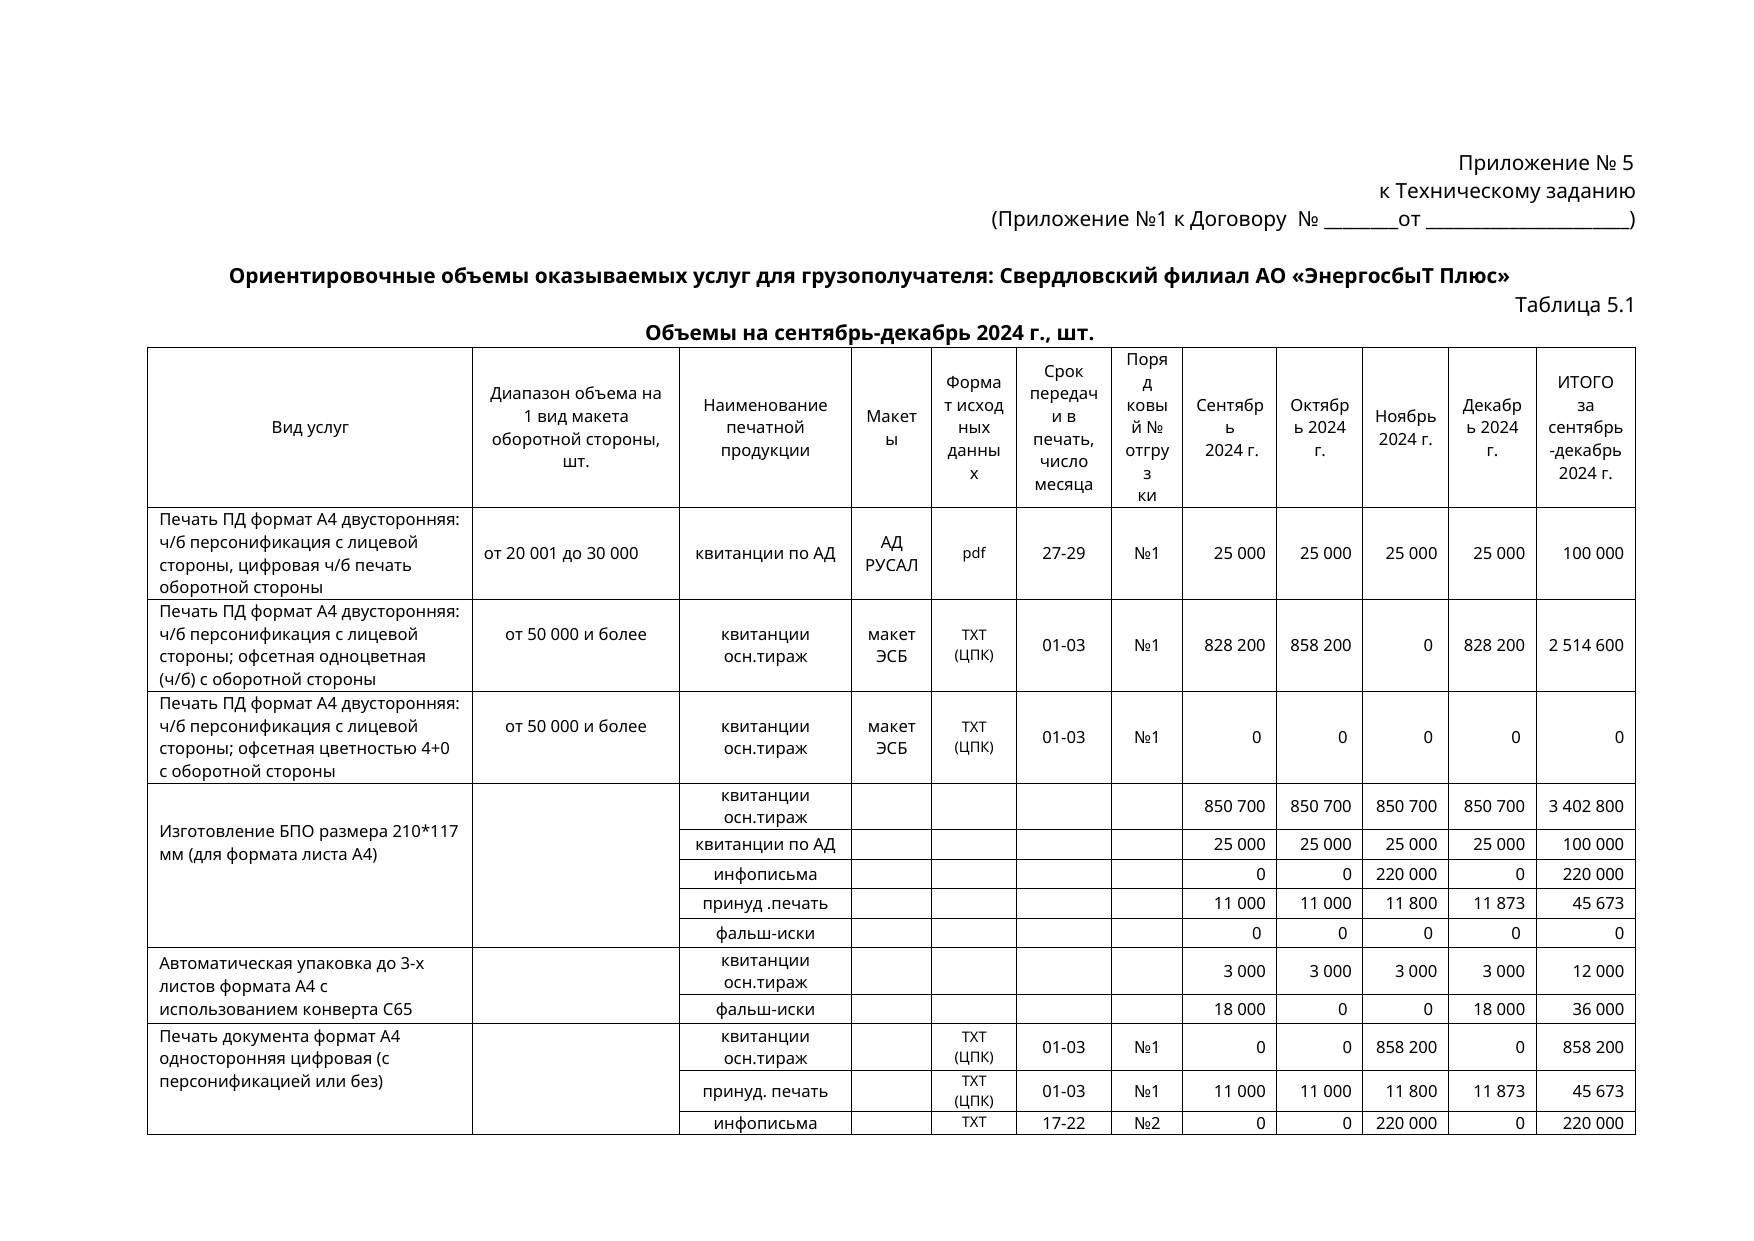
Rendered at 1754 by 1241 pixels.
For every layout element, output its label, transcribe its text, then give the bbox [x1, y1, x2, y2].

table_cell 11 873 [1449, 1071, 1536, 1111]
table_cell [852, 1112, 931, 1134]
table_cell 0 [1449, 1024, 1536, 1070]
table_cell 0 [1277, 692, 1362, 782]
table_cell 828 200 [1449, 600, 1536, 691]
table_header Вид услуг [148, 348, 472, 507]
table_cell 850 700 [1183, 784, 1276, 829]
table_cell Печать ПД формат А4 двусторонняя: ч/б персонификация с лицевой стороны; офсетная цветностью 4+0 с оборотной стороны [148, 692, 472, 782]
table_cell [1017, 948, 1111, 994]
table_cell Печать ПД формат А4 двусторонняя: ч/б персонификация с лицевой стороны; офсетная одноцветная (ч/б) с оборотной стороны [148, 600, 472, 691]
table_cell Изготовление БПО размера 210*117 мм (для формата листа А4) [148, 784, 472, 947]
table_cell инфописьма [680, 1112, 851, 1134]
table_cell 11 800 [1363, 1071, 1448, 1111]
table_cell 850 700 [1363, 784, 1448, 829]
table_cell №2 [1112, 1112, 1182, 1134]
table_cell 45 673 [1537, 889, 1635, 918]
table_cell 25 000 [1449, 508, 1536, 599]
table_cell квитанции осн.тираж [680, 1024, 851, 1070]
table_cell 11 000 [1183, 889, 1276, 918]
table_cell [1017, 919, 1111, 947]
table_cell фальш-иски [680, 995, 851, 1023]
table_cell от 20 001 до 30 000 [473, 508, 679, 599]
table_cell [852, 784, 931, 829]
table_cell [932, 860, 1016, 888]
table_cell [1017, 830, 1111, 858]
table_cell [1112, 830, 1182, 858]
table_cell TXT (ЦПК) [932, 600, 1016, 691]
table_cell принуд. печать [680, 1071, 851, 1111]
table_cell 0 [1449, 1112, 1536, 1134]
table_cell [932, 889, 1016, 918]
table_header Диапазон объема на 1 вид макета оборотной стороны, шт. [473, 348, 679, 507]
table_cell TXT (ЦПК) [932, 692, 1016, 782]
table_cell 0 [1363, 600, 1448, 691]
table_cell [932, 784, 1016, 829]
table_cell макет ЭСБ [852, 600, 931, 691]
table_cell 220 000 [1537, 860, 1635, 888]
table_cell квитанции осн.тираж [680, 692, 851, 782]
table_cell 25 000 [1183, 830, 1276, 858]
table_cell 220 000 [1537, 1112, 1635, 1134]
table_cell Автоматическая упаковка до 3-х листов формата А4 с использованием конверта С65 [148, 948, 472, 1023]
text Таблица 5.1 [103, 290, 1636, 318]
table_cell 2 514 600 [1537, 600, 1635, 691]
table_cell 25 000 [1363, 830, 1448, 858]
table_cell принуд .печать [680, 889, 851, 918]
table_cell от 50 000 и более [473, 692, 679, 782]
table_cell 850 700 [1277, 784, 1362, 829]
table_cell №1 [1112, 600, 1182, 691]
table_cell 36 000 [1537, 995, 1635, 1023]
table_cell 3 000 [1449, 948, 1536, 994]
table_cell pdf [932, 508, 1016, 599]
table_cell [932, 995, 1016, 1023]
table_cell 25 000 [1277, 830, 1362, 858]
table_cell [1017, 860, 1111, 888]
table_header Поряд ковый № отгруз ки [1112, 348, 1182, 507]
table_cell 0 [1277, 1112, 1362, 1134]
table_cell 0 [1183, 1024, 1276, 1070]
text к Техническому заданию [103, 176, 1636, 204]
table_cell 3 000 [1277, 948, 1362, 994]
table_cell TXT (ЦПК) [932, 1071, 1016, 1111]
table_cell 0 [1183, 1112, 1276, 1134]
table_cell 25 000 [1449, 830, 1536, 858]
table_cell 0 [1183, 692, 1276, 782]
table_cell 11 873 [1449, 889, 1536, 918]
table_cell квитанции осн.тираж [680, 784, 851, 829]
table_cell TXT (ЦПК) [932, 1024, 1016, 1070]
table_cell 220 000 [1363, 860, 1448, 888]
table_cell [852, 830, 931, 858]
table_cell [932, 830, 1016, 858]
table_cell [473, 948, 679, 1023]
table_cell Печать документа формат А4 односторонняя цифровая (с персонификацией или без) [148, 1024, 472, 1134]
table_header Декабрь 2024 г. [1449, 348, 1536, 507]
table_cell 25 000 [1277, 508, 1362, 599]
table_cell 0 [1277, 919, 1362, 947]
table_header Ноябрь 2024 г. [1363, 348, 1448, 507]
table_cell 12 000 [1537, 948, 1635, 994]
table_cell 0 [1183, 860, 1276, 888]
table_cell 3 000 [1183, 948, 1276, 994]
table_cell макет ЭСБ [852, 692, 931, 782]
table_cell [1112, 784, 1182, 829]
table_cell [852, 1024, 931, 1070]
table_cell 0 [1537, 692, 1635, 782]
table_cell [852, 860, 931, 888]
table_cell [1112, 995, 1182, 1023]
table_cell [1017, 995, 1111, 1023]
table_cell квитанции по АД [680, 508, 851, 599]
table_cell [1112, 889, 1182, 918]
table_cell от 50 000 и более [473, 600, 679, 691]
table_cell 0 [1277, 860, 1362, 888]
table_cell 0 [1363, 692, 1448, 782]
table_cell 25 000 [1363, 508, 1448, 599]
table_cell TXT (ЦПК) [932, 1112, 1016, 1134]
table_cell [932, 919, 1016, 947]
table_cell 858 200 [1277, 600, 1362, 691]
table_cell [1017, 784, 1111, 829]
table_cell квитанции осн.тираж [680, 600, 851, 691]
text Приложение № 5 [1431, 148, 1636, 176]
table_cell [1112, 860, 1182, 888]
table_cell №1 [1112, 1024, 1182, 1070]
table_cell 0 [1449, 860, 1536, 888]
table_cell [932, 948, 1016, 994]
table_cell №1 [1112, 1071, 1182, 1111]
table_cell 0 [1363, 919, 1448, 947]
table_cell №1 [1112, 692, 1182, 782]
text (Приложение №1 к Договору № ________от ______________________) [103, 204, 1636, 233]
table_cell 01-03 [1017, 692, 1111, 782]
table_cell 25 000 [1183, 508, 1276, 599]
table_cell 18 000 [1183, 995, 1276, 1023]
table_cell 100 000 [1537, 508, 1635, 599]
table_cell [1112, 919, 1182, 947]
table_cell 858 200 [1363, 1024, 1448, 1070]
table_cell инфописьма [680, 860, 851, 888]
table_cell [852, 948, 931, 994]
table_cell №1 [1112, 508, 1182, 599]
table_header Наименование печатной продукции [680, 348, 851, 507]
table_cell 0 [1537, 919, 1635, 947]
table_cell 850 700 [1449, 784, 1536, 829]
table_cell 0 [1183, 919, 1276, 947]
table_cell 11 800 [1363, 889, 1448, 918]
table_cell 17-22 [1017, 1112, 1111, 1134]
table_cell 220 000 [1363, 1112, 1448, 1134]
table_cell 3 402 800 [1537, 784, 1635, 829]
table_cell квитанции по АД [680, 830, 851, 858]
table_cell квитанции осн.тираж [680, 948, 851, 994]
table_header ИТОГО за сентябрь-декабрь 2024 г. [1537, 348, 1635, 507]
table_cell АД РУСАЛ [852, 508, 931, 599]
text Объемы на сентябрь-декабрь 2024 г., шт. [103, 318, 1636, 347]
table_cell 18 000 [1449, 995, 1536, 1023]
table_header Сентябрь 2024 г. [1183, 348, 1276, 507]
table_cell 01-03 [1017, 1024, 1111, 1070]
table_cell [1112, 948, 1182, 994]
table_cell 0 [1363, 995, 1448, 1023]
table_cell 858 200 [1537, 1024, 1635, 1070]
table_cell [852, 889, 931, 918]
table_cell 11 000 [1277, 1071, 1362, 1111]
table_cell 0 [1449, 692, 1536, 782]
table_cell [852, 995, 931, 1023]
table_header Макеты [852, 348, 931, 507]
table_cell 100 000 [1537, 830, 1635, 858]
table_cell 3 000 [1363, 948, 1448, 994]
text Ориентировочные объемы оказываемых услуг для грузополучателя: Свердловский филиал АО «ЭнергосбыТ Плюс» [103, 261, 1636, 290]
table_cell 0 [1277, 1024, 1362, 1070]
table_cell 45 673 [1537, 1071, 1635, 1111]
table_cell 01-03 [1017, 600, 1111, 691]
table_cell 01-03 [1017, 1071, 1111, 1111]
table_cell [852, 919, 931, 947]
table_cell 0 [1277, 995, 1362, 1023]
table_cell [1017, 889, 1111, 918]
table_cell [473, 784, 679, 947]
table_cell 828 200 [1183, 600, 1276, 691]
table_header Октябрь 2024 г. [1277, 348, 1362, 507]
table_cell 11 000 [1277, 889, 1362, 918]
table_header Формат исход ных данных [932, 348, 1016, 507]
table_cell [473, 1024, 679, 1134]
table_cell [852, 1071, 931, 1111]
table_cell 11 000 [1183, 1071, 1276, 1111]
table_cell 0 [1449, 919, 1536, 947]
table_cell 27-29 [1017, 508, 1111, 599]
table_cell фальш-иски [680, 919, 851, 947]
table_header Срок передачи в печать, число месяца [1017, 348, 1111, 507]
table_cell Печать ПД формат А4 двусторонняя: ч/б персонификация с лицевой стороны, цифровая ч/б печать оборотной стороны [148, 508, 472, 599]
